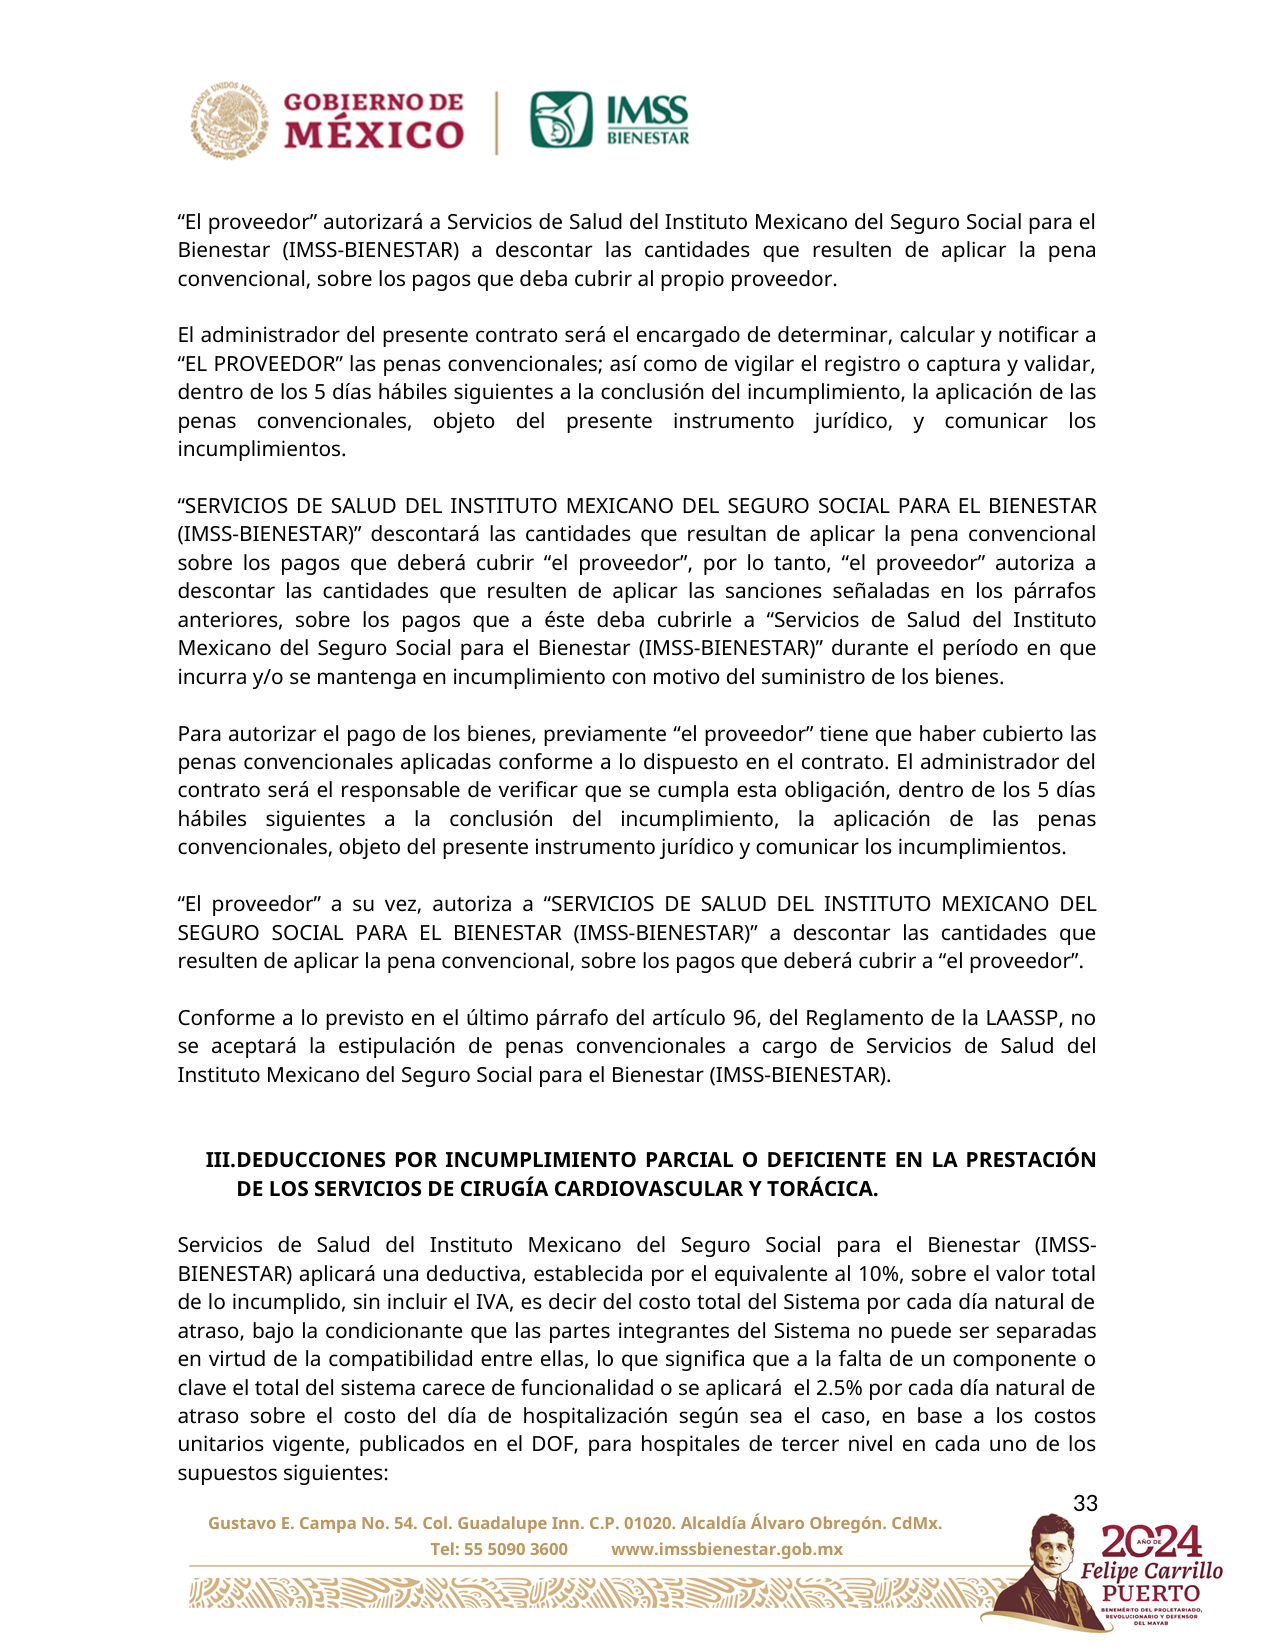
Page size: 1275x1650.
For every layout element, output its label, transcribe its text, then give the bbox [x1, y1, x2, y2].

text Conforme a lo previsto en el último párrafo del artículo 96, del Reglamento de la LAASSP, no se aceptará la estipulación de penas convencionales a cargo de Servicios de Salud del Instituto Mexicano del Seguro Social para el Bienestar (IMSS-BIENESTAR). [177, 1003, 1098, 1088]
text “El proveedor” a su vez, autoriza a “SERVICIOS DE SALUD DEL INSTITUTO MEXICANO DEL SEGURO SOCIAL PARA EL BIENESTAR (IMSS-BIENESTAR)” a descontar las cantidades que resulten de aplicar la pena convencional, sobre los pagos que deberá cubrir a “el proveedor”. [177, 889, 1098, 974]
text “El proveedor” autorizará a Servicios de Salud del Instituto Mexicano del Seguro Social para el Bienestar (IMSS-BIENESTAR) a descontar las cantidades que resulten de aplicar la pena convencional, sobre los pagos que deba cubrir al propio proveedor. [177, 207, 1098, 292]
text Para autorizar el pago de los bienes, previamente “el proveedor” tiene que haber cubierto las penas convencionales aplicadas conforme a lo dispuesto en el contrato. El administrador del contrato será el responsable de verificar que se cumpla esta obligación, dentro de los 5 días hábiles siguientes a la conclusión del incumplimiento, la aplicación de las penas convencionales, objeto del presente instrumento jurídico y comunicar los incumplimientos. [177, 719, 1098, 861]
list DEDUCCIONES POR INCUMPLIMIENTO PARCIAL O DEFICIENTE EN LA PRESTACIÓN DE LOS SERVICIOS DE CIRUGÍA CARDIOVASCULAR Y TORÁCICA. [206, 1145, 1098, 1202]
picture [177, 1500, 1237, 1649]
text “SERVICIOS DE SALUD DEL INSTITUTO MEXICANO DEL SEGURO SOCIAL PARA EL BIENESTAR (IMSS-BIENESTAR)” descontará las cantidades que resultan de aplicar la pena convencional sobre los pagos que deberá cubrir “el proveedor”, por lo tanto, “el proveedor” autoriza a descontar las cantidades que resulten de aplicar las sanciones señaladas en los párrafos anteriores, sobre los pagos que a éste deba cubrirle a “Servicios de Salud del Instituto Mexicano del Seguro Social para el Bienestar (IMSS-BIENESTAR)” durante el período en que incurra y/o se mantenga en incumplimiento con motivo del suministro de los bienes. [177, 491, 1098, 690]
text Servicios de Salud del Instituto Mexicano del Seguro Social para el Bienestar (IMSS-BIENESTAR) aplicará una deductiva, establecida por el equivalente al 10%, sobre el valor total de lo incumplido, sin incluir el IVA, es decir del costo total del Sistema por cada día natural de atraso, bajo la condicionante que las partes integrantes del Sistema no puede ser separadas en virtud de la compatibilidad entre ellas, lo que significa que a la falta de un componente o clave el total del sistema carece de funcionalidad o se aplicará el 2.5% por cada día natural de atraso sobre el costo del día de hospitalización según sea el caso, en base a los costos unitarios vigente, publicados en el DOF, para hospitales de tercer nivel en cada uno de los supuestos siguientes: [177, 1231, 1098, 1486]
text El administrador del presente contrato será el encargado de determinar, calcular y notificar a “EL PROVEEDOR” las penas convencionales; así como de vigilar el registro o captura y validar, dentro de los 5 días hábiles siguientes a la conclusión del incumplimiento, la aplicación de las penas convencionales, objeto del presente instrumento jurídico, y comunicar los incumplimientos. [177, 321, 1098, 463]
picture [177, 73, 708, 167]
